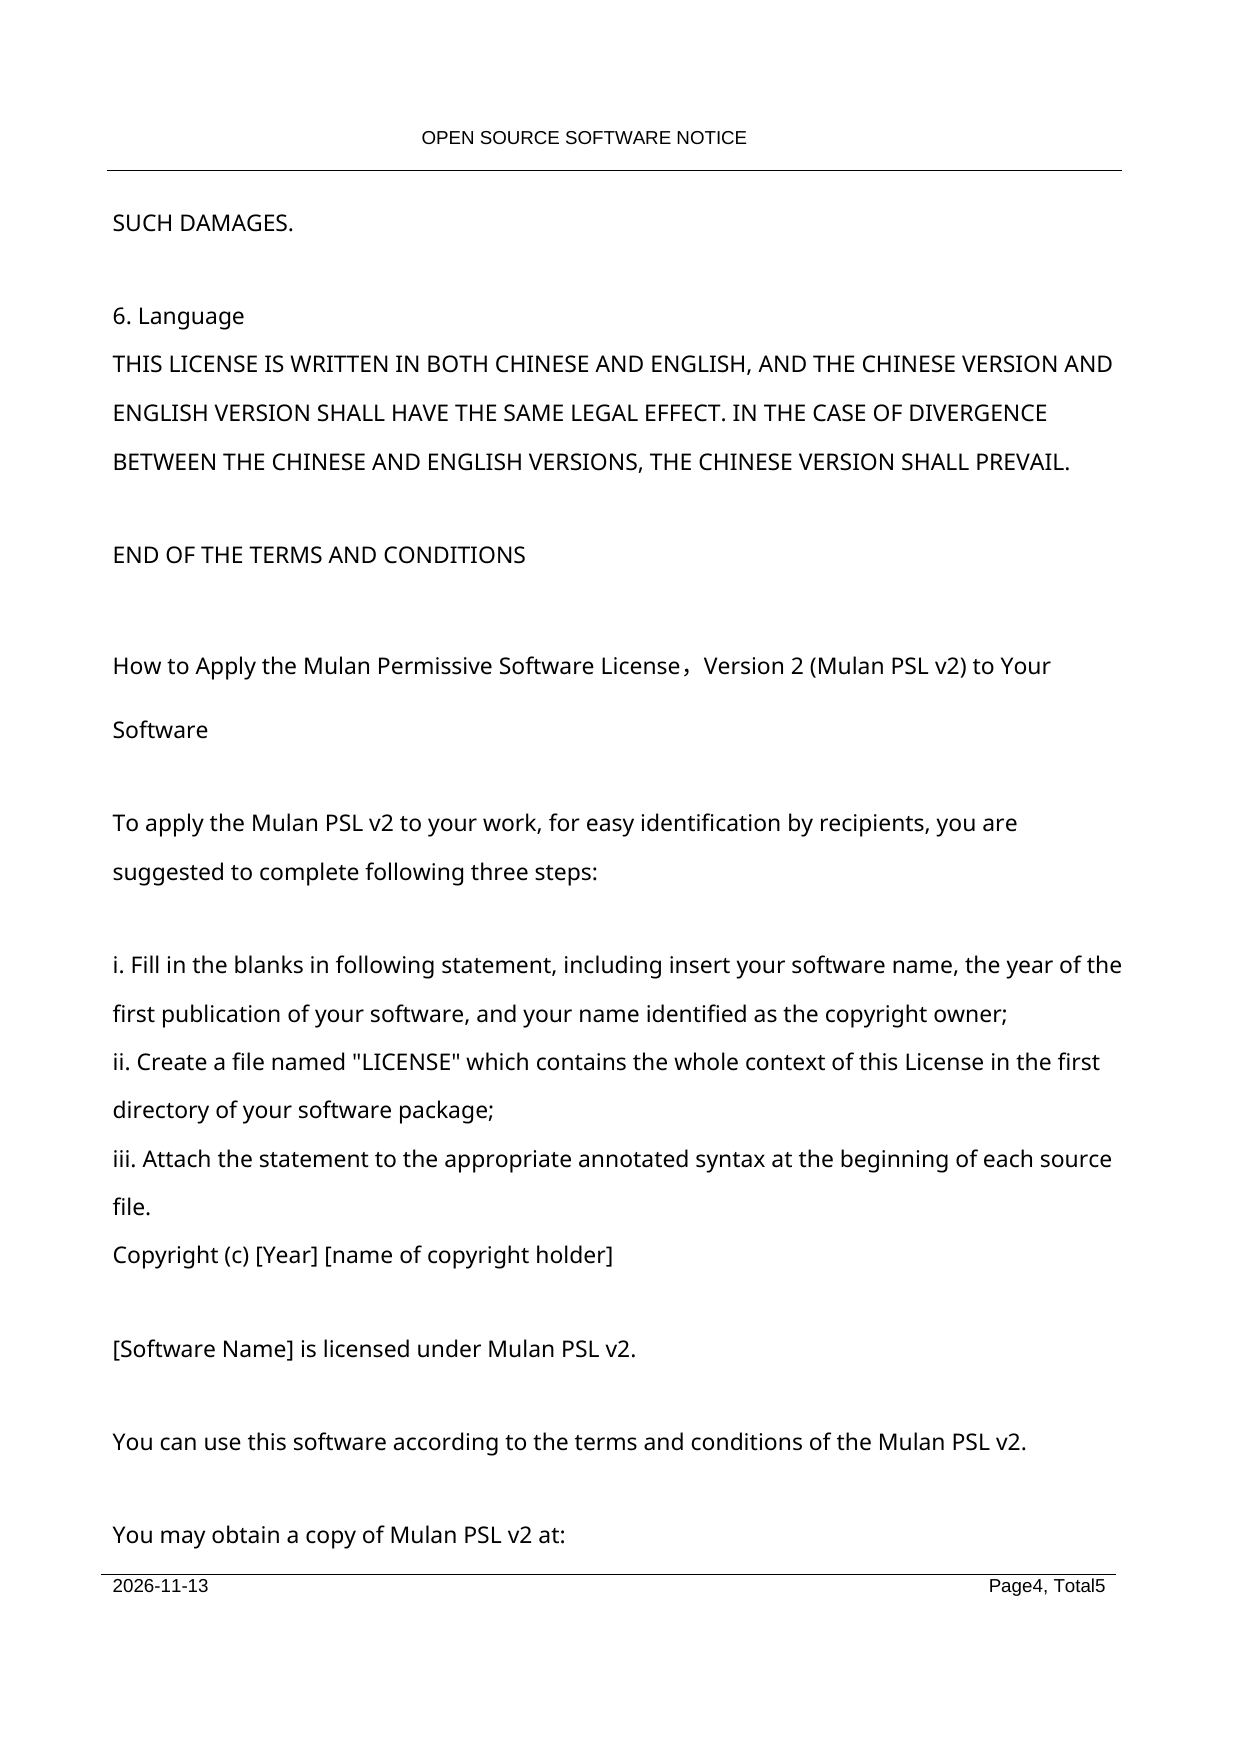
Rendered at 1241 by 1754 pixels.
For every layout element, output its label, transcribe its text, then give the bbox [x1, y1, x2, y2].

text END OF THE TERMS AND CONDITIONS [112, 538, 1128, 571]
text To apply the Mulan PSL v2 to your work, for easy identification by recipients, you are suggested to complete following three steps: [112, 806, 1128, 887]
text ii. Create a file named "LICENSE" which contains the whole context of this License in the first directory of your software package; [112, 1045, 1128, 1126]
text THIS LICENSE IS WRITTEN IN BOTH CHINESE AND ENGLISH, AND THE CHINESE VERSION AND ENGLISH VERSION SHALL HAVE THE SAME LEGAL EFFECT. IN THE CASE OF DIVERGENCE BETWEEN THE CHINESE AND ENGLISH VERSIONS, THE CHINESE VERSION SHALL PREVAIL. [112, 348, 1128, 478]
text i. Fill in the blanks in following statement, including insert your software name, the year of the first publication of your software, and your name identified as the copyright owner; [112, 948, 1128, 1029]
text You may obtain a copy of Mulan PSL v2 at: [112, 1518, 1128, 1551]
text 6. Language [112, 299, 1128, 332]
text Copyright (c) [Year] [name of copyright holder] [112, 1239, 1128, 1271]
text iii. Attach the statement to the appropriate annotated syntax at the beginning of each source file. [112, 1142, 1128, 1223]
text You can use this software according to the terms and conditions of the Mulan PSL v2. [112, 1425, 1128, 1458]
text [112, 206, 1128, 239]
text [Software Name] is licensed under Mulan PSL v2. [112, 1332, 1128, 1364]
text How to Apply the Mulan Permissive Software License，Version 2 (Mulan PSL v2) to Your Software [112, 632, 1128, 745]
